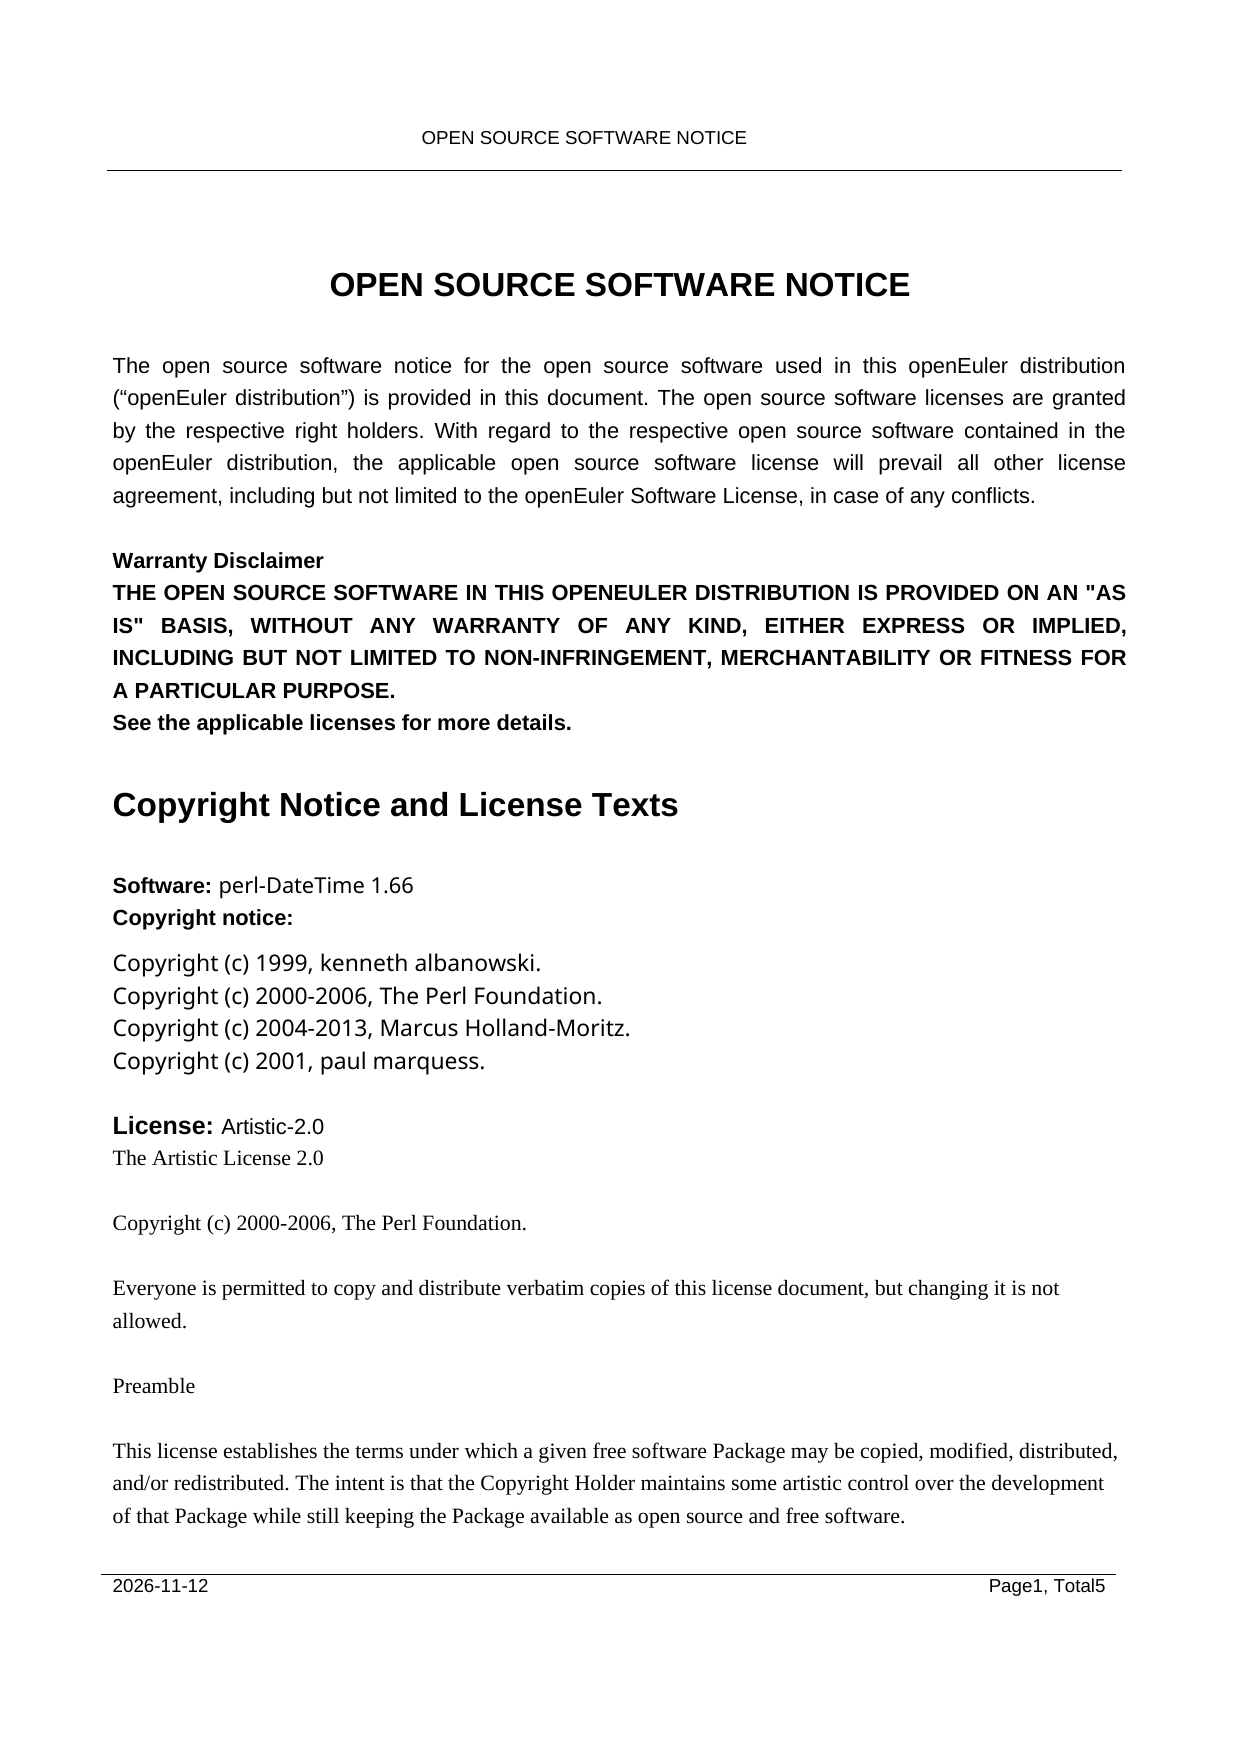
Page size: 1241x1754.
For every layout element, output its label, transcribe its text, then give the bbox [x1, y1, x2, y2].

title Software: perl-DateTime 1.66 [112, 869, 1128, 901]
text THE OPEN SOURCE SOFTWARE IN THIS OPENEULER DISTRIBUTION IS PROVIDED ON AN "AS IS" BASIS, WITHOUT ANY WARRANTY OF ANY KIND, EITHER EXPRESS OR IMPLIED, INCLUDING BUT NOT LIMITED TO NON-INFRINGEMENT, MERCHANTABILITY OR FITNESS FOR A PARTICULAR PURPOSE. See the applicable licenses for more details. [112, 576, 1128, 739]
text Warranty Disclaimer [112, 544, 1128, 576]
text Copyright notice: [112, 901, 1128, 934]
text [112, 1142, 1128, 1532]
text The open source software notice for the open source software used in this openEuler distribution (“openEuler distribution”) is provided in this document. The open source software licenses are granted by the respective right holders. With regard to the respective open source software contained in the openEuler distribution, the applicable open source software license will prevail all other license agreement, including but not limited to the openEuler Software License, in case of any conflicts. [112, 349, 1128, 511]
text OPEN SOURCE SOFTWARE NOTICE [112, 251, 1128, 316]
text Copyright Notice and License Texts [112, 771, 1128, 836]
text License: Artistic-2.0 [112, 1109, 1128, 1142]
text Copyright (c) 1999, kenneth albanowski. Copyright (c) 2000-2006, The Perl Foundation. Copyright (c) 2004-2013, Marcus Holland-Moritz. Copyright (c) 2001, paul marquess. [112, 947, 1128, 1109]
